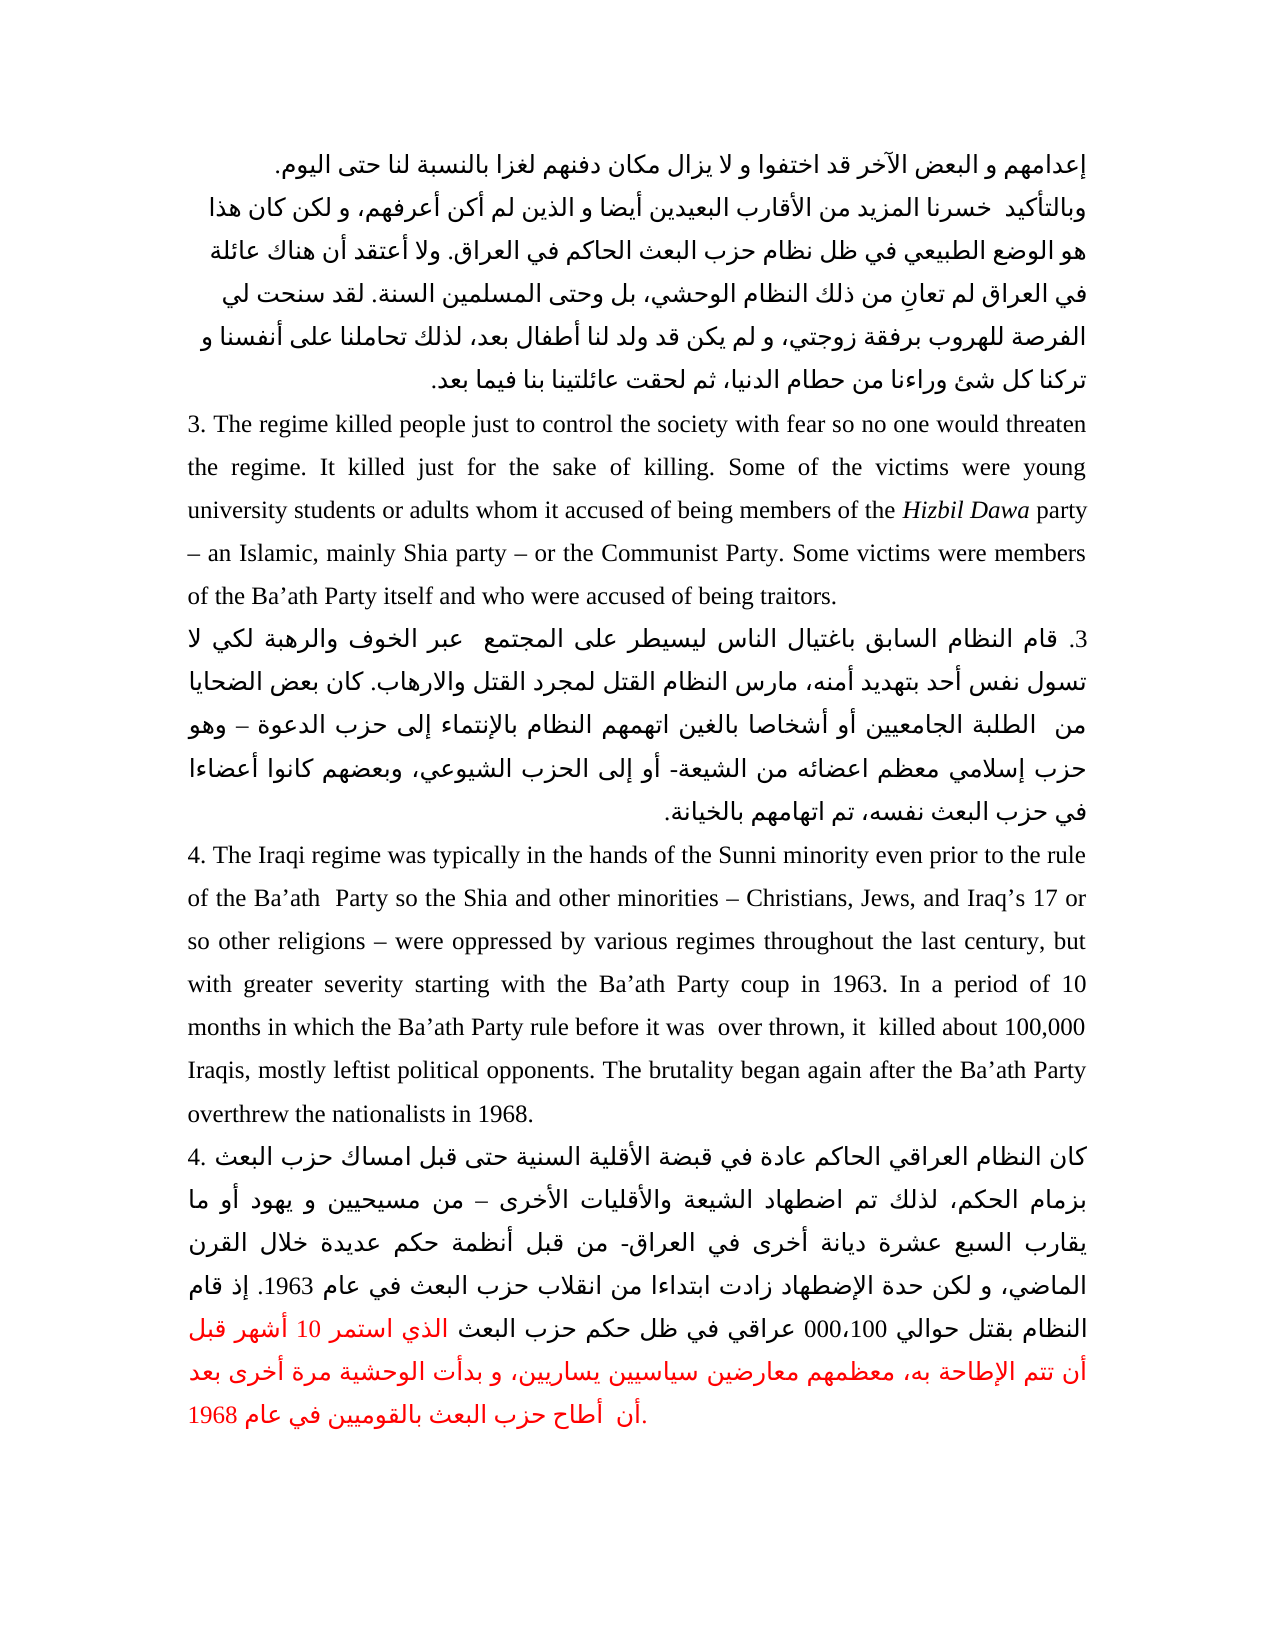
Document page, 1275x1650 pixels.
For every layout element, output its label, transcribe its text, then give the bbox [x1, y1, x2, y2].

text 4. The Iraqi regime was typically in the hands of the Sunni minority even prior to the rule of the Ba’ath Party so the Shia and other minorities – Christians, Jews, and Iraq’s 17 or so other religions – were oppressed by various regimes throughout the last century, but with greater severity starting with the Ba’ath Party coup in 1963. In a period of 10 months in which the Ba’ath Party rule before it was over thrown, it killed about 100,000 Iraqis, mostly leftist political opponents. The brutality began again after the Ba’ath Party overthrew the nationalists in 1968. [187, 840, 1087, 1127]
text 3. قام النظام السابق باغتيال الناس ليسيطر على المجتمع عبر الخوف والرهبة لكي لا تسول نفس أحد بتهديد أمنه، مارس النظام القتل لمجرد القتل والارهاب. كان بعض الضحايا من الطلبة الجامعيين أو أشخاصا بالغين اتهمهم النظام بالإنتماء إلى حزب الدعوة – وهو حزب إسلامي معظم اعضائه من الشيعة- أو إلى الحزب الشيوعي، وبعضهم كانوا أعضاءا في حزب البعث نفسه، تم اتهامهم بالخيانة. [187, 624, 1087, 826]
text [187, 150, 1087, 394]
text 3. The regime killed people just to control the society with fear so no one would threaten the regime. It killed just for the sake of killing. Some of the victims were young university students or adults whom it accused of being members of the Hizbil Dawa party – an Islamic, mainly Shia party – or the Communist Party. Some victims were members of the Ba’ath Party itself and who were accused of being traitors. [187, 409, 1087, 610]
text 4. كان النظام العراقي الحاكم عادة في قبضة الأقلية السنية حتى قبل امساك حزب البعث بزمام الحكم، لذلك تم اضطهاد الشيعة والأقليات الأخرى – من مسيحيين و يهود أو ما يقارب السبع عشرة ديانة أخرى في العراق- من قبل أنظمة حكم عديدة خلال القرن الماضي، و لكن حدة الإضطهاد زادت ابتداءا من انقلاب حزب البعث في عام 1963. إذ قام النظام بقتل حوالي 000،100 عراقي في ظل حكم حزب البعث الذي استمر 10 أشهر قبل أن تتم الإطاحة به، معظمهم معارضين سياسيين يساريين، و بدأت الوحشية مرة أخرى بعد أن أطاح حزب البعث بالقوميين في عام 1968. [187, 1142, 1087, 1429]
